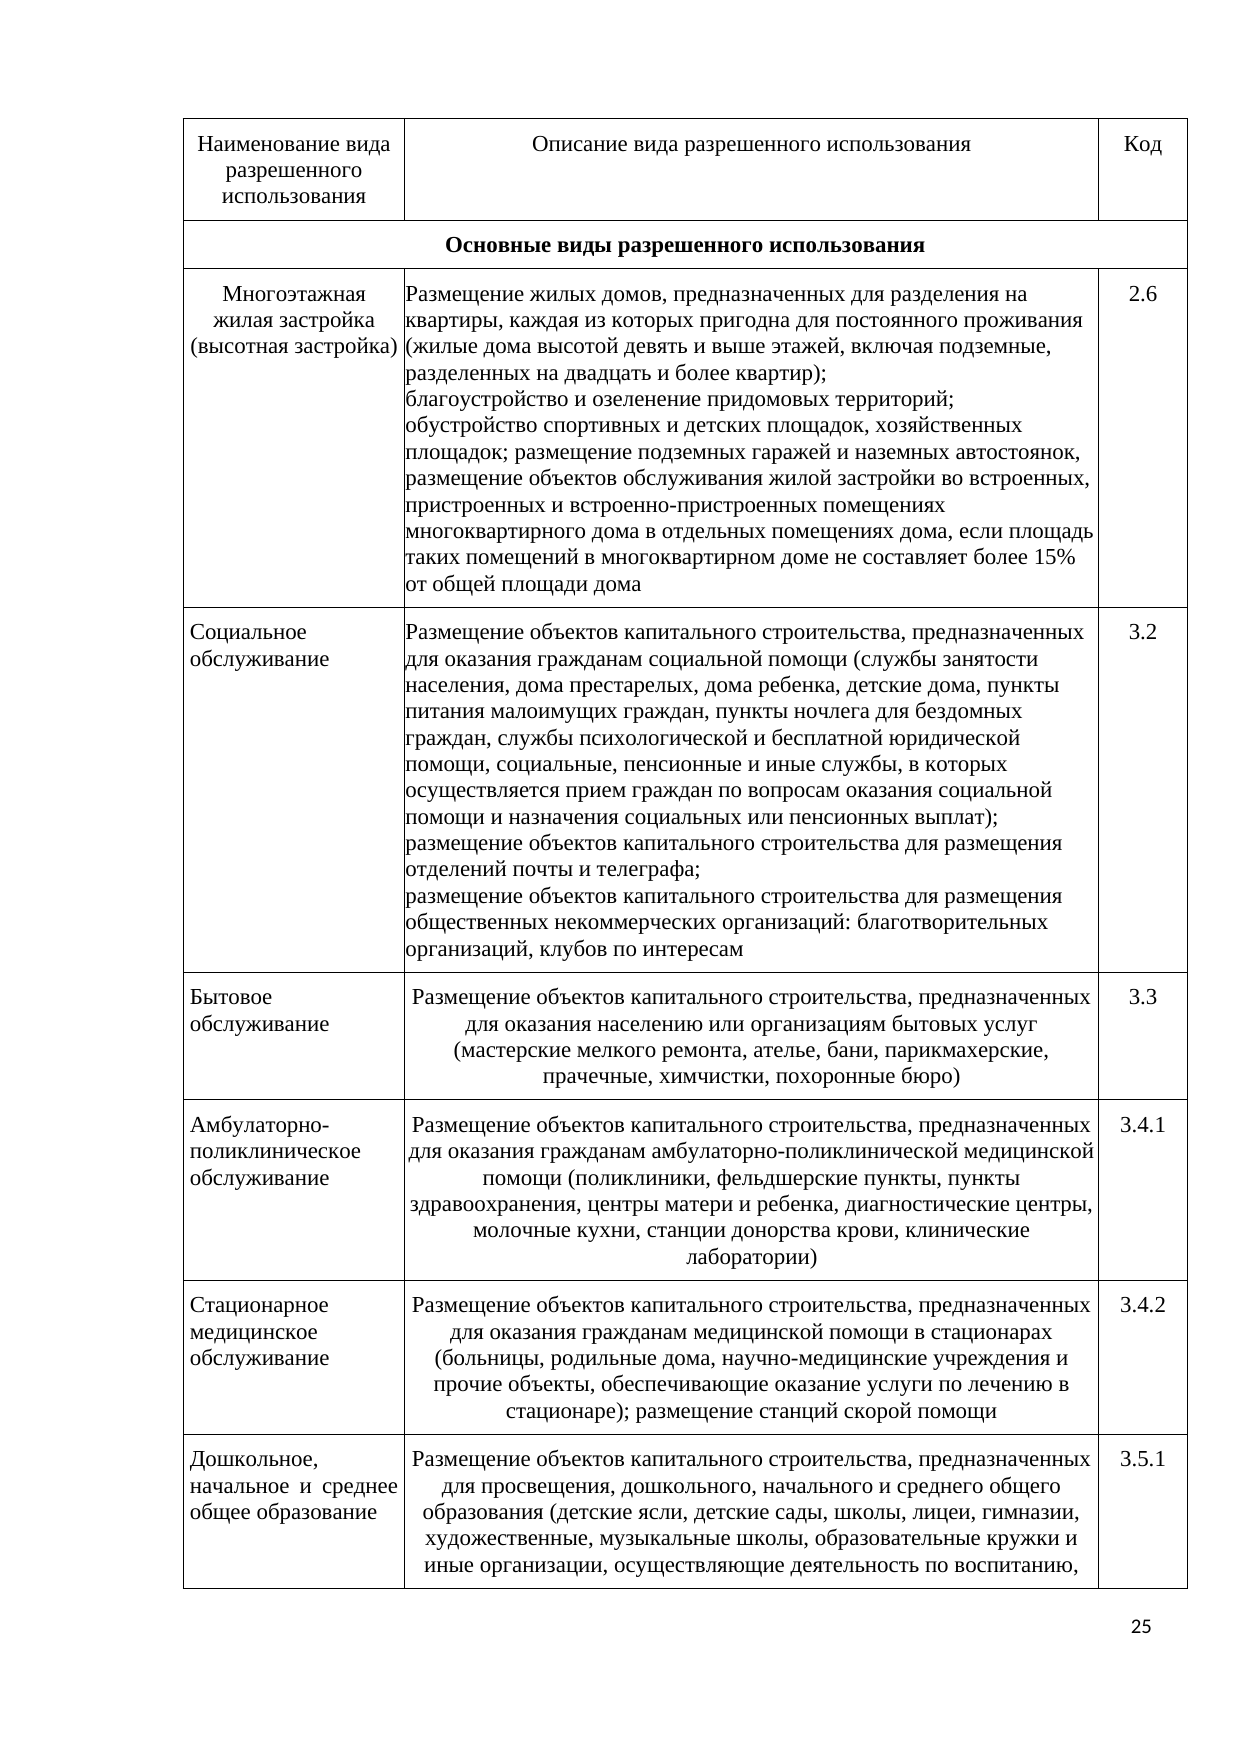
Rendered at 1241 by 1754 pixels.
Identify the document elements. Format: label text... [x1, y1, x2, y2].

table_cell Размещение объектов капитального строительства, предназначенных для оказания гражданам социальной помощи (службы занятости населения, дома престарелых, дома ребенка, детские дома, пункты питания малоимущих граждан, пункты ночлега для бездомных граждан, службы психологической и бесплатной юридической помощи, социальные, пенсионные и иные службы, в которых осуществляется прием граждан по вопросам оказания социальной помощи и назначения социальных или пенсионных выплат); размещение объектов капитального строительства для размещения отделений почты и телеграфа; размещение объектов капитального строительства для размещения общественных некоммерческих организаций: благотворительных организаций, клубов по интересам [405, 608, 1098, 972]
table_cell 3.3 [1099, 973, 1187, 1099]
table_header Описание вида разрешенного использования [405, 119, 1098, 219]
table_cell Основные виды разрешенного использования [184, 221, 1187, 268]
table_header Код [1099, 119, 1187, 219]
table_cell Многоэтажная жилая застройка (высотная застройка) [184, 269, 404, 607]
table_cell Стационарное медицинское обслуживание [184, 1281, 404, 1434]
table_cell Размещение объектов капитального строительства, предназначенных для оказания населению или организациям бытовых услуг (мастерские мелкого ремонта, ателье, бани, парикмахерские, прачечные, химчистки, похоронные бюро) [405, 973, 1098, 1099]
table_cell Бытовое обслуживание [184, 973, 404, 1099]
table_cell 2.6 [1099, 269, 1187, 607]
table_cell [405, 1435, 1098, 1588]
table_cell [184, 1435, 404, 1588]
table_cell Размещение объектов капитального строительства, предназначенных для оказания гражданам медицинской помощи в стационарах (больницы, родильные дома, научно-медицинские учреждения и прочие объекты, обеспечивающие оказание услуги по лечению в стационаре); размещение станций скорой помощи [405, 1281, 1098, 1434]
table_cell Размещение жилых домов, предназначенных для разделения на квартиры, каждая из которых пригодна для постоянного проживания (жилые дома высотой девять и выше этажей, включая подземные, разделенных на двадцать и более квартир); благоустройство и озеленение придомовых территорий; обустройство спортивных и детских площадок, хозяйственных площадок; размещение подземных гаражей и наземных автостоянок, размещение объектов обслуживания жилой застройки во встроенных, пристроенных и встроенно-пристроенных помещениях многоквартирного дома в отдельных помещениях дома, если площадь таких помещений в многоквартирном доме не составляет более 15% от общей площади дома [405, 269, 1098, 607]
table_header Наименование вида разрешенного использования [184, 119, 404, 219]
table_cell Социальное обслуживание [184, 608, 404, 972]
table_cell Амбулаторно-поликлиническое обслуживание [184, 1100, 404, 1280]
table_cell 3.4.2 [1099, 1281, 1187, 1434]
table_cell Размещение объектов капитального строительства, предназначенных для оказания гражданам амбулаторно-поликлинической медицинской помощи (поликлиники, фельдшерские пункты, пункты здравоохранения, центры матери и ребенка, диагностические центры, молочные кухни, станции донорства крови, клинические лаборатории) [405, 1100, 1098, 1280]
table_cell 3.5.1 [1099, 1435, 1187, 1588]
table_cell 3.2 [1099, 608, 1187, 972]
table_cell 3.4.1 [1099, 1100, 1187, 1280]
